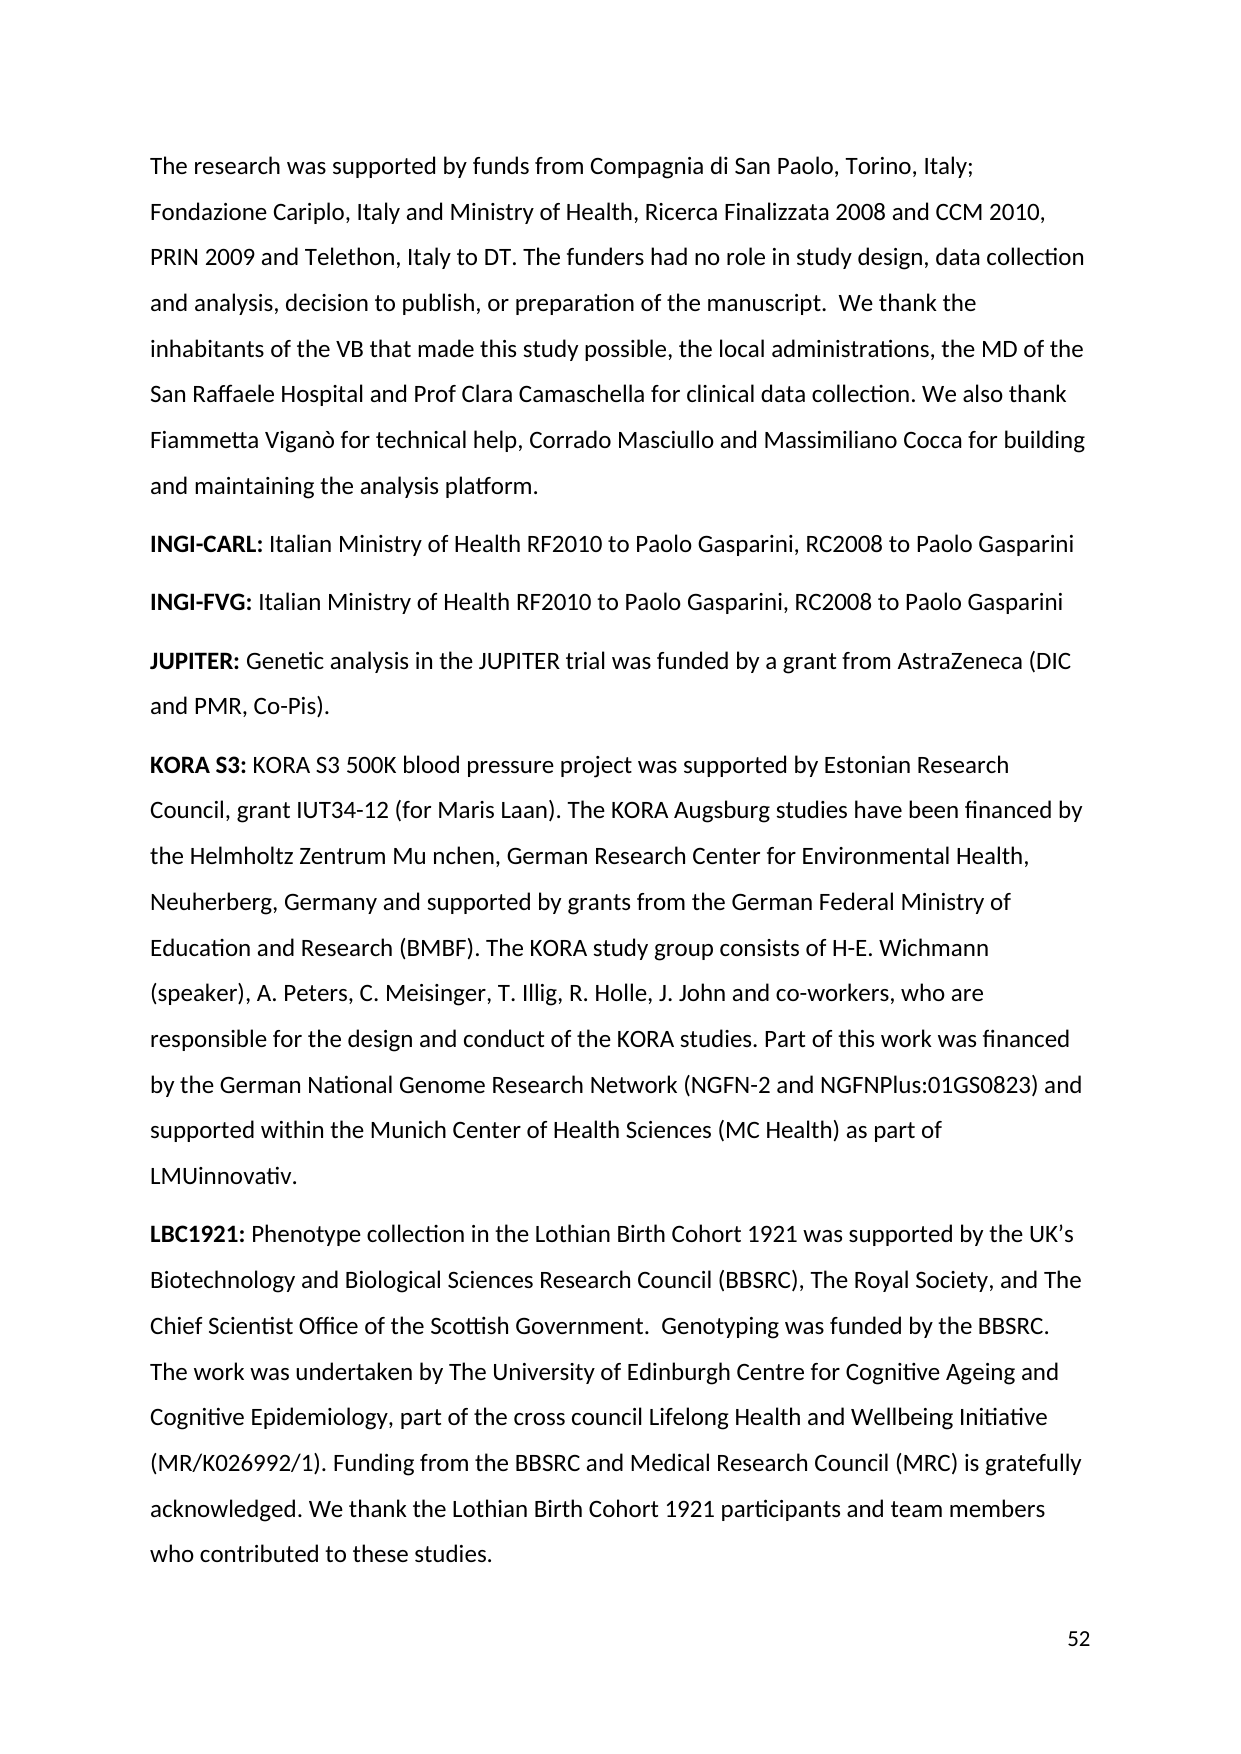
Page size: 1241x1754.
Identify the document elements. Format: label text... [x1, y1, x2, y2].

text JUPITER: Genetic analysis in the JUPITER trial was funded by a grant from AstraZeneca (DIC and PMR, Co-Pis). [150, 645, 1090, 721]
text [150, 150, 1090, 501]
text INGI-CARL: Italian Ministry of Health RF2010 to Paolo Gasparini, RC2008 to Paolo Gasparini [150, 528, 1090, 559]
text LBC1921: Phenotype collection in the Lothian Birth Cohort 1921 was supported by the UK’s Biotechnology and Biological Sciences Research Council (BBSRC), The Royal Society, and The Chief Scientist Office of the Scottish Government. Genotyping was funded by the BBSRC. The work was undertaken by The University of Edinburgh Centre for Cognitive Ageing and Cognitive Epidemiology, part of the cross council Lifelong Health and Wellbeing Initiative (MR/K026992/1). Funding from the BBSRC and Medical Research Council (MRC) is gratefully acknowledged. We thank the Lothian Birth Cohort 1921 participants and team members who contributed to these studies. [150, 1218, 1090, 1569]
text INGI-FVG: Italian Ministry of Health RF2010 to Paolo Gasparini, RC2008 to Paolo Gasparini [150, 587, 1090, 617]
text KORA S3: KORA S3 500K blood pressure project was supported by Estonian Research Council, grant IUT34-12 (for Maris Laan). The KORA Augsburg studies have been financed by the Helmholtz Zentrum Mu nchen, German Research Center for Environmental Health, Neuherberg, Germany and supported by grants from the German Federal Ministry of Education and Research (BMBF). The KORA study group consists of H-E. Wichmann (speaker), A. Peters, C. Meisinger, T. Illig, R. Holle, J. John and co-workers, who are responsible for the design and conduct of the KORA studies. Part of this work was financed by the German National Genome Research Network (NGFN-2 and NGFNPlus:01GS0823) and supported within the Munich Center of Health Sciences (MC Health) as part of LMUinnovativ. [150, 749, 1090, 1191]
